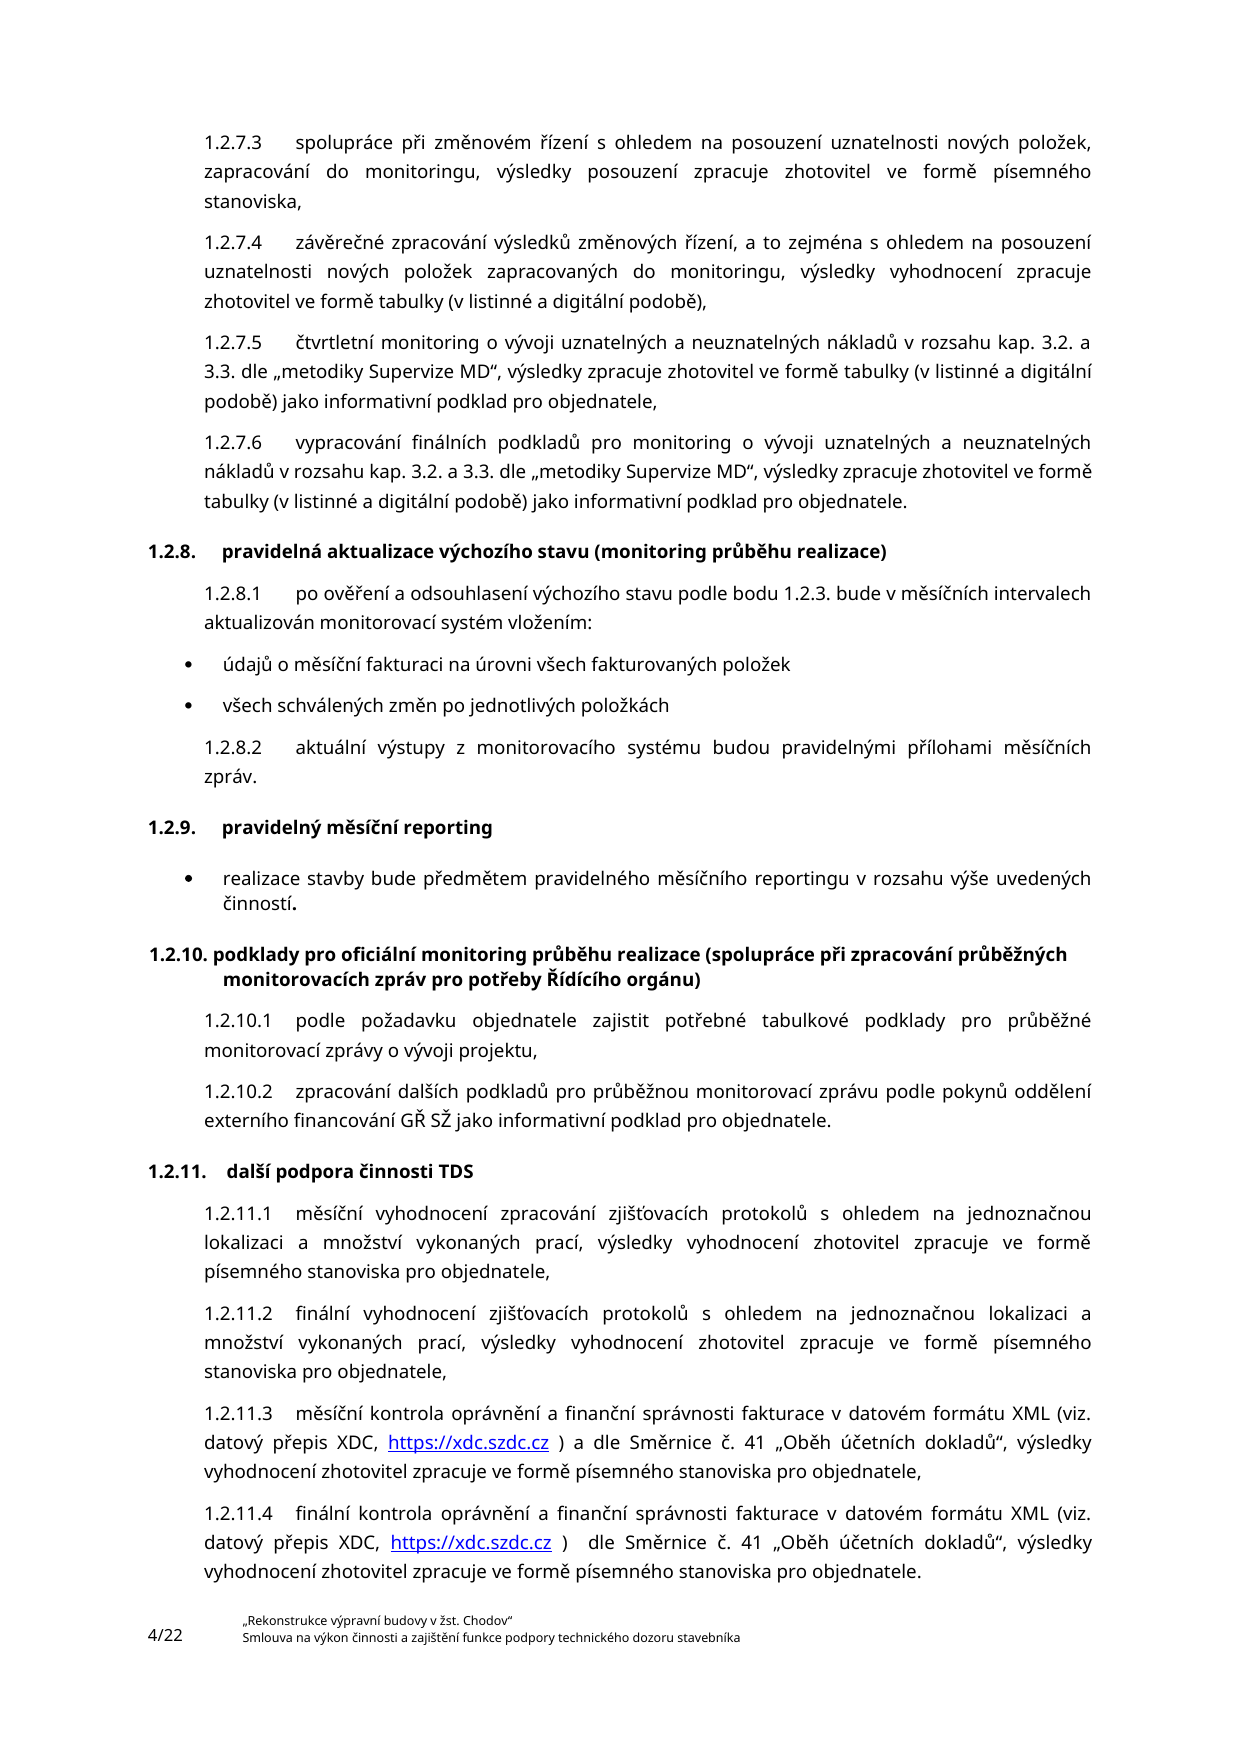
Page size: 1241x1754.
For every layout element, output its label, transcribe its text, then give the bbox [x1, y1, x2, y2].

text 1.2.10.2 zpracování dalších podkladů pro průběžnou monitorovací zprávu podle pokynů oddělení externího financování GŘ SŽ jako informativní podklad pro objednatele. [204, 1075, 1092, 1134]
text 1.2.11.3 měsíční kontrola oprávnění a finanční správnosti fakturace v datovém formátu XML (viz. datový přepis XDC, https://xdc.szdc.cz ) a dle Směrnice č. 41 „Oběh účetních dokladů“, výsledky vyhodnocení zhotovitel zpracuje ve formě písemného stanoviska pro objednatele, [204, 1397, 1092, 1484]
text 1.2.7.3 spolupráce při změnovém řízení s ohledem na posouzení uznatelnosti nových položek, zapracování do monitoringu, výsledky posouzení zpracuje zhotovitel ve formě písemného stanoviska, [204, 126, 1092, 214]
text 1.2.8.1 po ověření a odsouhlasení výchozího stavu podle bodu 1.2.3. bude v měsíčních intervalech aktualizován monitorovací systém vložením: [204, 577, 1092, 635]
text 1.2.10.1 podle požadavku objednatele zajistit potřebné tabulkové podklady pro průběžné monitorovací zprávy o vývoji projektu, [204, 1004, 1092, 1063]
text 1.2.9. pravidelný měsíční reporting [148, 814, 1092, 840]
list údajů o měsíční fakturaci na úrovni všech fakturovaných položek [185, 648, 1092, 677]
list všech schválených změn po jednotlivých položkách [185, 689, 1092, 718]
text 1.2.7.4 závěrečné zpracování výsledků změnových řízení, a to zejména s ohledem na posouzení uznatelnosti nových položek zapracovaných do monitoringu, výsledky vyhodnocení zpracuje zhotovitel ve formě tabulky (v listinné a digitální podobě), [204, 226, 1092, 314]
text 1.2.8.2 aktuální výstupy z monitorovacího systému budou pravidelnými přílohami měsíčních zpráv. [204, 731, 1092, 789]
text 1.2.7.6 vypracování finálních podkladů pro monitoring o vývoji uznatelných a neuznatelných nákladů v rozsahu kap. 3.2. a 3.3. dle „metodiky Supervize MD“, výsledky zpracuje zhotovitel ve formě tabulky (v listinné a digitální podobě) jako informativní podklad pro objednatele. [204, 426, 1092, 514]
list realizace stavby bude předmětem pravidelného měsíčního reportingu v rozsahu výše uvedených činností. [185, 865, 1092, 916]
text 1.2.11.2 finální vyhodnocení zjišťovacích protokolů s ohledem na jednoznačnou lokalizaci a množství vykonaných prací, výsledky vyhodnocení zhotovitel zpracuje ve formě písemného stanoviska pro objednatele, [204, 1297, 1092, 1384]
text 1.2.7.5 čtvrtletní monitoring o vývoji uznatelných a neuznatelných nákladů v rozsahu kap. 3.2. a 3.3. dle „metodiky Supervize MD“, výsledky zpracuje zhotovitel ve formě tabulky (v listinné a digitální podobě) jako informativní podklad pro objednatele, [204, 326, 1092, 414]
text 1.2.11.1 měsíční vyhodnocení zpracování zjišťovacích protokolů s ohledem na jednoznačnou lokalizaci a množství vykonaných prací, výsledky vyhodnocení zhotovitel zpracuje ve formě písemného stanoviska pro objednatele, [204, 1197, 1092, 1284]
text 1.2.8. pravidelná aktualizace výchozího stavu (monitoring průběhu realizace) [148, 539, 1092, 564]
text 1.2.11. další podpora činnosti TDS [148, 1159, 1092, 1184]
text 1.2.10. podklady pro oficiální monitoring průběhu realizace (spolupráce při zpracování průběžných monitorovacích zpráv pro potřeby Řídícího orgánu) [149, 941, 1092, 992]
text 1.2.11.4 finální kontrola oprávnění a finanční správnosti fakturace v datovém formátu XML (viz. datový přepis XDC, https://xdc.szdc.cz ) dle Směrnice č. 41 „Oběh účetních dokladů“, výsledky vyhodnocení zhotovitel zpracuje ve formě písemného stanoviska pro objednatele. [204, 1497, 1092, 1584]
